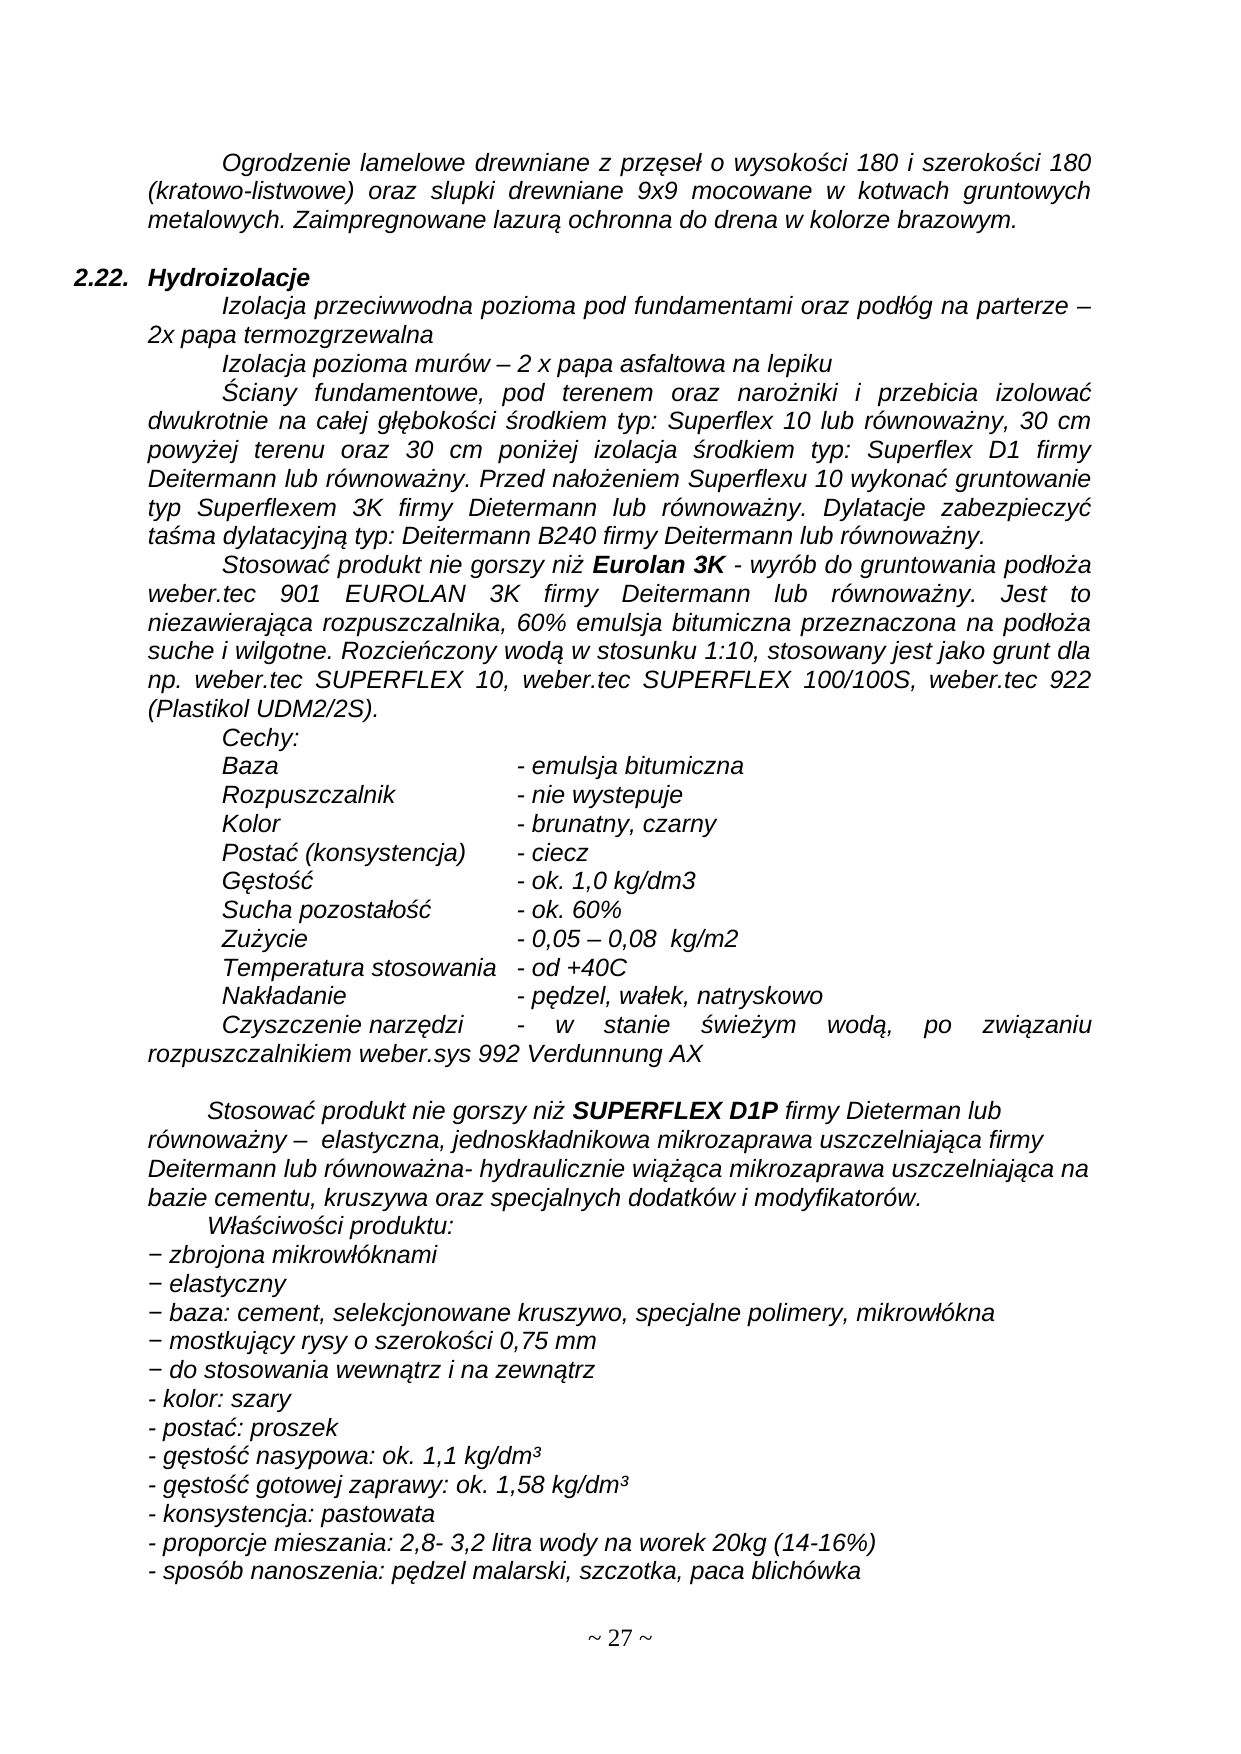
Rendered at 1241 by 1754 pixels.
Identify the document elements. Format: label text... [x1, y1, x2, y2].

text − do stosowania wewnątrz i na zewnątrz [148, 1355, 1093, 1384]
text - sposób nanoszenia: pędzel malarski, szczotka, paca blichówka [148, 1556, 1093, 1585]
text Zużycie - 0,05 – 0,08 kg/m2 [148, 924, 1093, 953]
text − mostkujący rysy o szerokości 0,75 mm [148, 1326, 1093, 1355]
text - proporcje mieszania: 2,8- 3,2 litra wody na worek 20kg (14-16%) [148, 1528, 1093, 1556]
text - gęstość gotowej zaprawy: ok. 1,58 kg/dm³ [148, 1470, 1093, 1499]
text - gęstość nasypowa: ok. 1,1 kg/dm³ [148, 1441, 1093, 1470]
text Rozpuszczalnik - nie wystepuje [148, 780, 1093, 809]
text - konsystencja: pastowata [148, 1499, 1093, 1528]
text Kolor - brunatny, czarny [148, 809, 1093, 838]
text Cechy: [148, 723, 1093, 751]
text Izolacja przeciwwodna pozioma pod fundamentami oraz podłóg na parterze – 2x papa termozgrzewalna [148, 291, 1093, 349]
list Hydroizolacje [74, 263, 1093, 291]
text Ściany fundamentowe, pod terenem oraz narożniki i przebicia izolować dwukrotnie na całej głębokości środkiem typ: Superflex 10 lub równoważny, powyżej terenu oraz poniżej izolacja środkiem typ: Superflex D1 firmy Deitermann lub równoważny. Przed nałożeniem Superflexu 10 wykonać gruntowanie typ Superflexem 3K firmy Dietermann lub równoważny. Dylatacje zabezpieczyć taśma dylatacyjną typ: Deitermann B240 firmy Deitermann lub równoważny. [148, 378, 1093, 550]
text Stosować produkt nie gorszy niż SUPERFLEX D1P firmy Dieterman lub równoważny – elastyczna, jednoskładnikowa mikrozaprawa uszczelniająca firmy Deitermann lub równoważna- hydraulicznie wiążąca mikrozaprawa uszczelniająca na bazie cementu, kruszywa oraz specjalnych dodatków i modyfikatorów. [148, 1096, 1093, 1211]
text - kolor: szary [148, 1384, 1093, 1413]
text Stosować produkt nie gorszy niż Eurolan 3K - wyrób do gruntowania podłoża weber.tec 901 EUROLAN 3K firmy Deitermann lub równoważny. Jest to niezawierająca rozpuszczalnika, 60% emulsja bitumiczna przeznaczona na podłoża suche i wilgotne. Rozcieńczony wodą w stosunku 1:10, stosowany jest jako grunt dla np. weber.tec SUPERFLEX 10, weber.tec SUPERFLEX 100/100S, weber.tec 922 (Plastikol UDM2/2S). [148, 550, 1093, 723]
text Nakładanie - pędzel, wałek, natryskowo [148, 981, 1093, 1010]
text Ogrodzenie lamelowe drewniane z przęseł o wysokości 180 i szerokości 180 (kratowo-listwowe) oraz slupki drewniane 9x9 mocowane w kotwach gruntowych metalowych. Zaimpregnowane lazurą ochronna do drena w kolorze brazowym. [148, 148, 1093, 234]
text − baza: cement, selekcjonowane kruszywo, specjalne polimery, mikrowłókna [148, 1298, 1093, 1326]
text Właściwości produktu: [148, 1211, 1093, 1240]
text Gęstość - ok. 1,0 kg/dm3 [148, 866, 1093, 895]
text − zbrojona mikrowłóknami [148, 1240, 1093, 1269]
text − elastyczny [148, 1269, 1093, 1298]
text Postać (konsystencja) - ciecz [148, 838, 1093, 866]
text - postać: proszek [148, 1413, 1093, 1441]
text Sucha pozostałość - ok. 60% [148, 895, 1093, 924]
text Izolacja pozioma murów – 2 x papa asfaltowa na lepiku [148, 349, 1093, 378]
text Czyszczenie narzędzi - w stanie świeżym wodą, po związaniu rozpuszczalnikiem weber.sys 992 Verdunnung AX [148, 1010, 1093, 1068]
text Temperatura stosowania - od + [148, 953, 1093, 981]
text Baza - emulsja bitumiczna [148, 751, 1093, 780]
